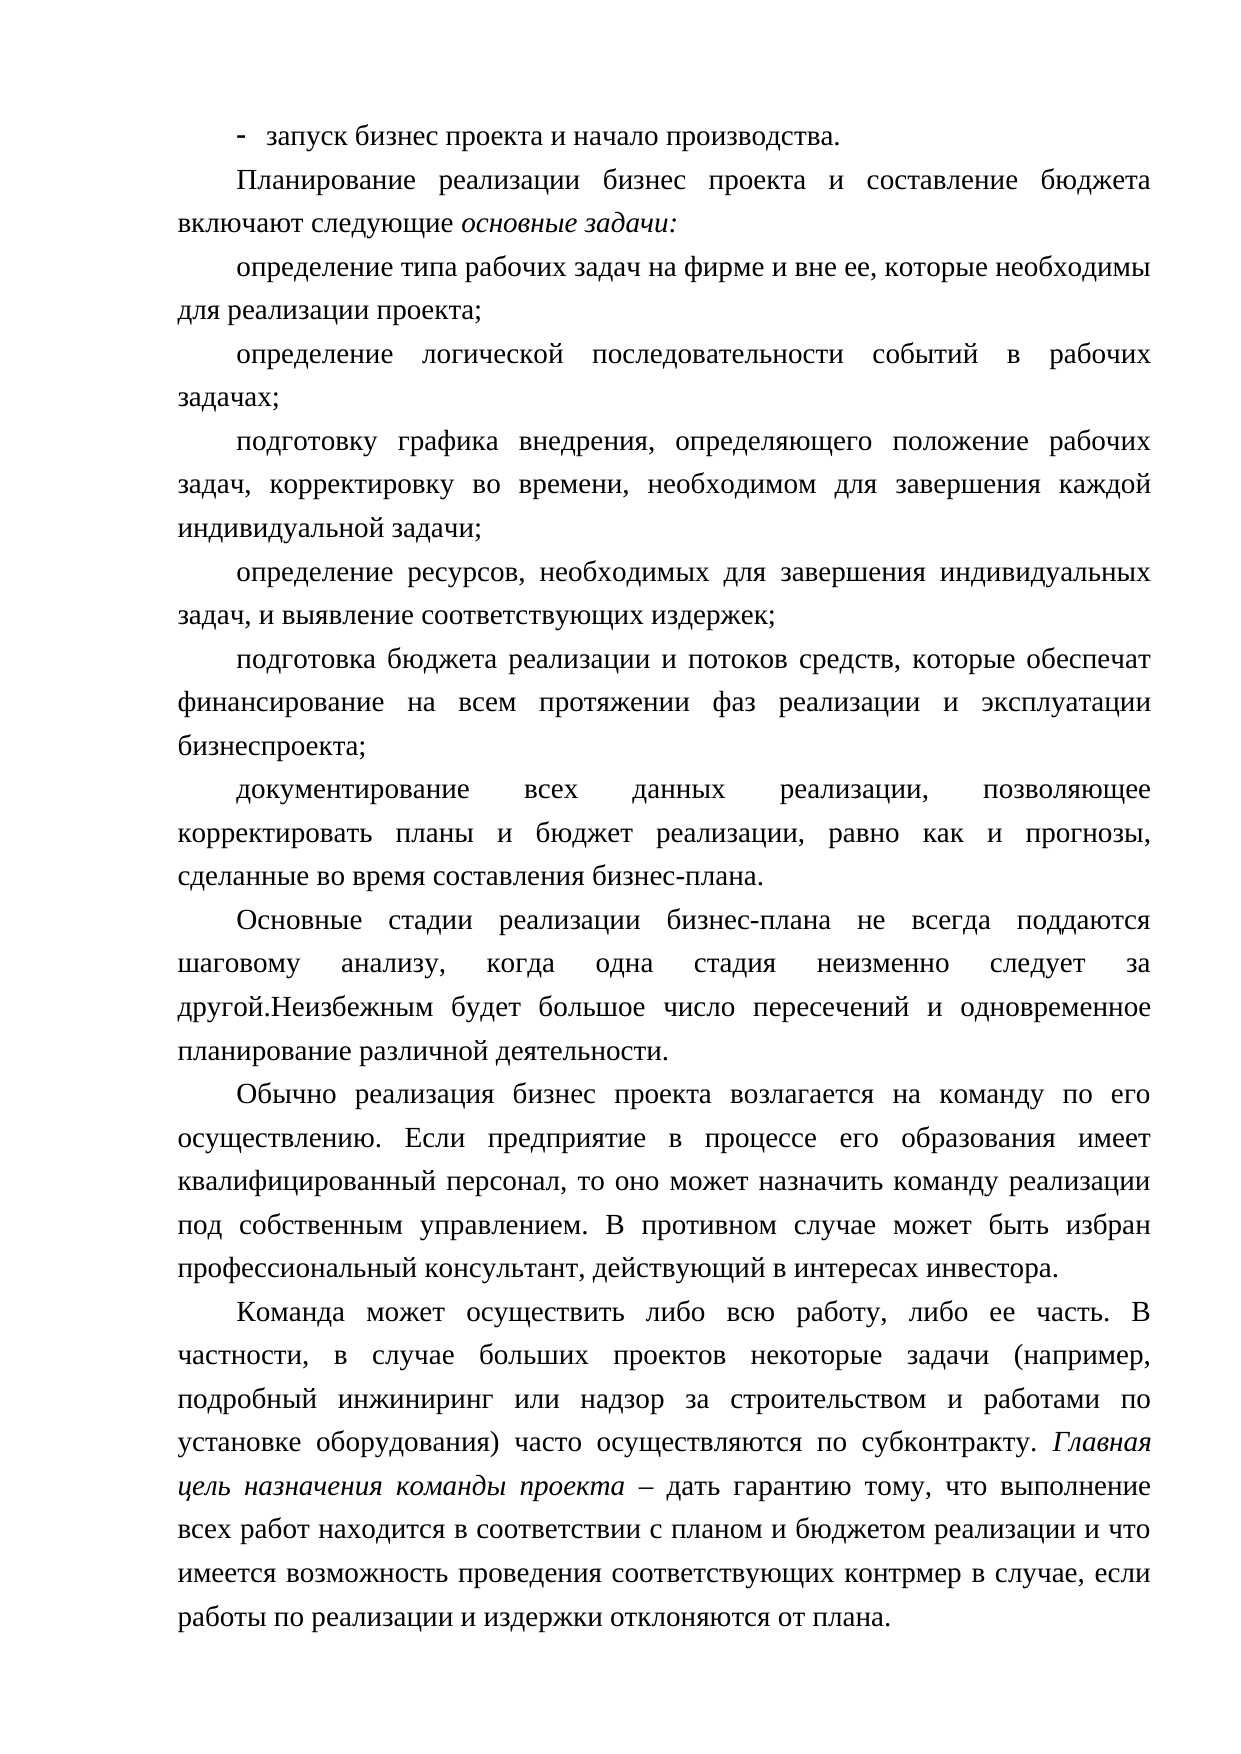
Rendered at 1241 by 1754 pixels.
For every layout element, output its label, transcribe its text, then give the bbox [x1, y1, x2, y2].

text определение типа рабочих задач на фирме и вне ее, которые необходимы для реализации проекта; [177, 249, 1152, 326]
text подготовку графика внедрения, определяющего положение рабочих задач, корректировку во времени, необходимом для завершения каждой индивидуальной задачи; [177, 423, 1152, 544]
text Планирование реализации бизнес проекта и составление бюджета включают следующие основные задачи: [177, 162, 1152, 239]
list запуск бизнес проекта и начало производства. [177, 118, 1152, 152]
text документирование всех данных реализации, позволяющее корректировать планы и бюджет реализации, равно как и прогнозы, сделанные во время составления бизнес-плана. [177, 771, 1152, 892]
text определение логической последовательности событий в рабочих задачах; [177, 336, 1152, 413]
text Команда может осуществить либо всю работу, либо ее часть. В частности, в случае больших проектов некоторые задачи (например, подробный инжиниринг или надзор за строительством и работами по установке оборудования) часто осуществляются по субконтракту. Главная цель назначения команды проекта – дать гарантию тому, что выполнение всех работ находится в соответствии с планом и бюджетом реализации и что имеется возможность проведения соответствующих контрмер в случае, если работы по реализации и издержки отклоняются от плана. [177, 1294, 1152, 1632]
text Основные стадии реализации бизнес-плана не всегда поддаются шаговому анализу, когда одна стадия неизменно следует за другой.Неизбежным будет большое число пересечений и одновременное планирование различной деятельности. [177, 902, 1152, 1066]
text определение ресурсов, необходимых для завершения индивидуальных задач, и выявление соответствующих издержек; [177, 554, 1152, 631]
text Обычно реализация бизнес проекта возлагается на команду по его осуществлению. Если предприятие в процессе его образования имеет квалифицированный персонал, то оно может назначить команду реализации под собственным управлением. В противном случае может быть избран профессиональный консультант, действующий в интересах инвестора. [177, 1076, 1152, 1284]
text подготовка бюджета реализации и потоков средств, которые обеспечат финансирование на всем протяжении фаз реализации и эксплуатации бизнеспроекта; [177, 641, 1152, 761]
